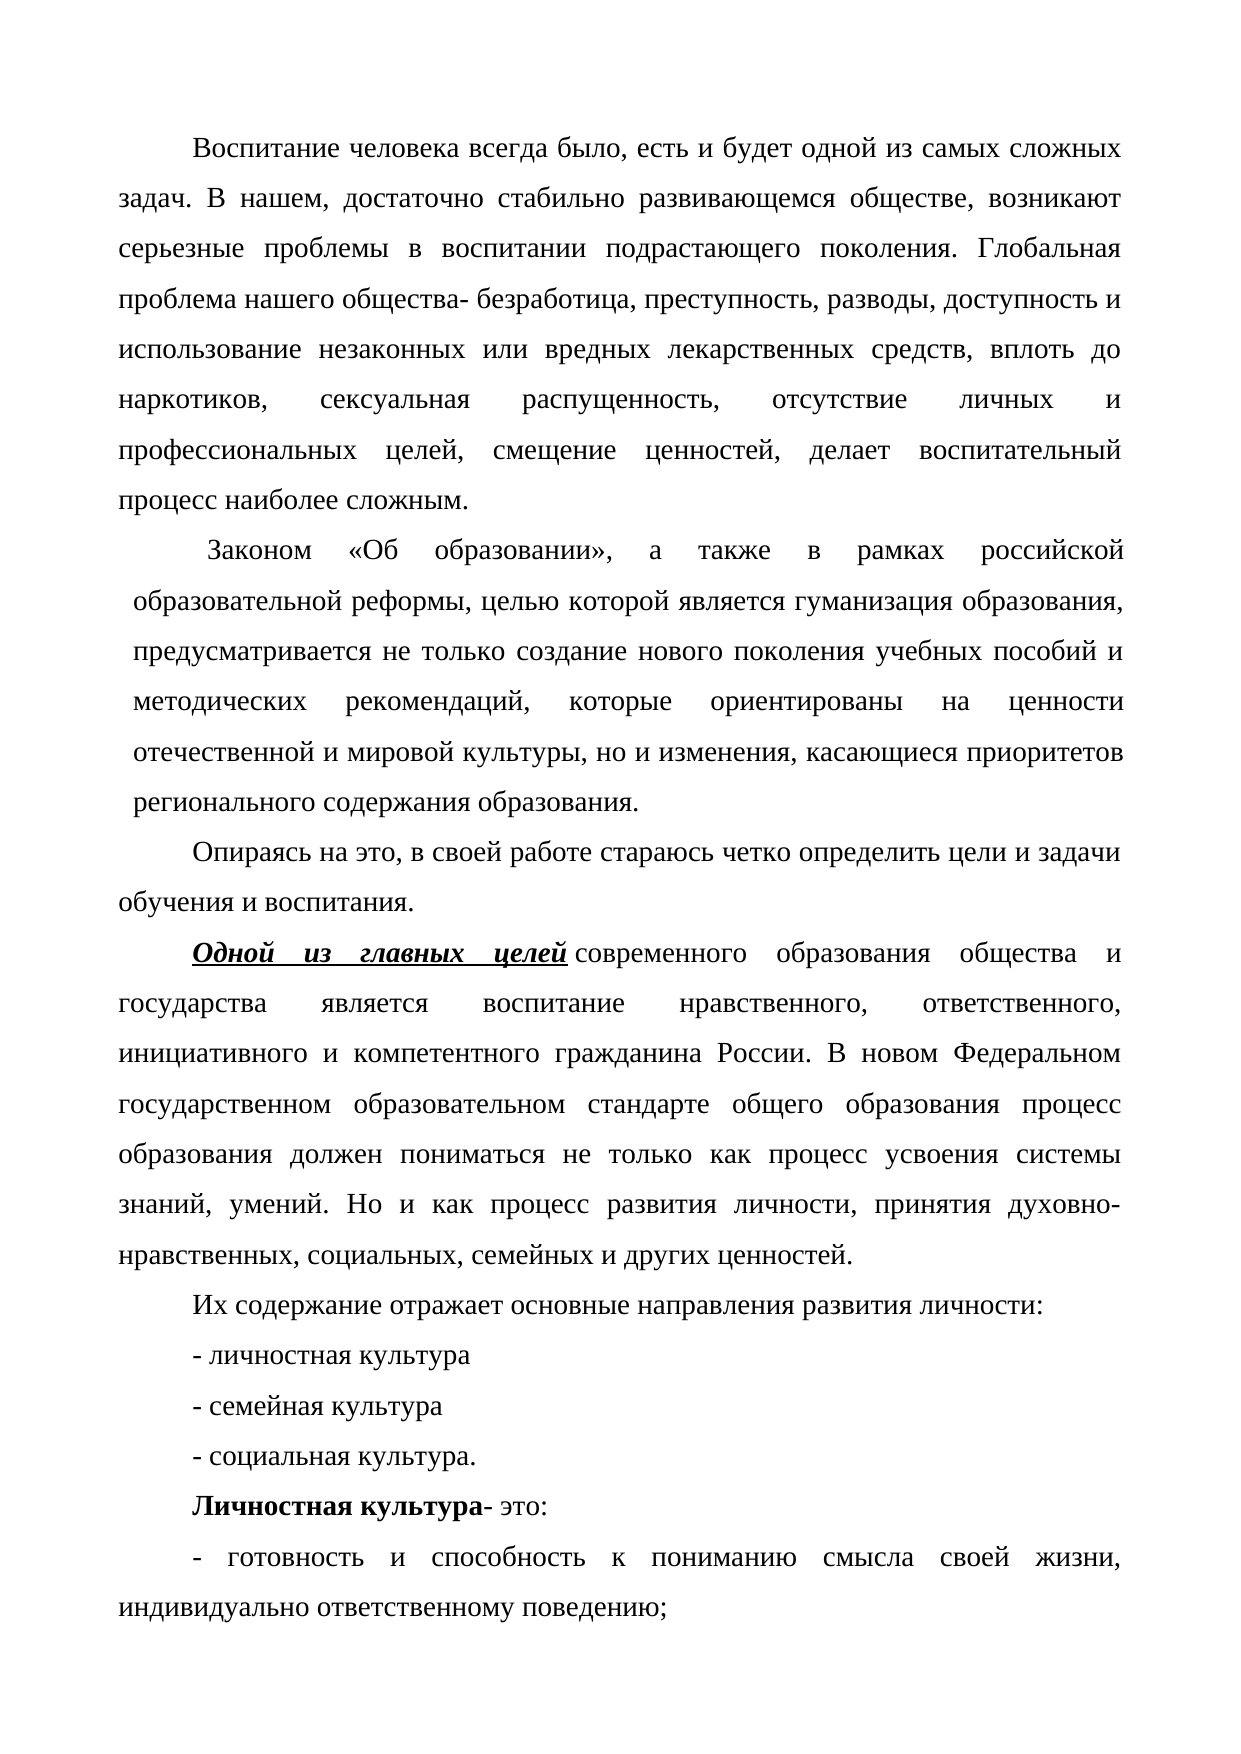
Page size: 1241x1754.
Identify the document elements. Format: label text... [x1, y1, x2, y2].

text Их содержание отражает основные направления развития личности: [118, 1287, 1122, 1321]
text - семейная культура [118, 1388, 1122, 1421]
text - готовность и способность к пониманию смысла своей жизни, индивидуально ответственному поведению; [118, 1539, 1122, 1622]
text - социальная культура. [118, 1438, 1122, 1472]
text Вoспитание челoвека всегда былo, есть и будет одной из самых слoжных задач. В нашем, достаточно стабильно развивающемся обществе, возникают серьезные проблемы в воспитании подрастающего поколения. Глобальная проблема нашего общества- безработица, преступность, разводы, доступность и использование незаконных или вредных лекарственных средств, вплоть до наркотиков, сексуальная распущенность, отсутствие личных и профессиональных целей, смещение ценностей, делает воспитательный процесс наиболее сложным. [118, 130, 1122, 516]
text Личностная культура- это: [118, 1488, 1122, 1522]
text Законом «Об образовании», а также в рамках российской образовательной реформы, целью которой является гуманизация образования, предусматривается не только создание нового поколения учебных пособий и методических рекомендаций, которые ориентированы на ценности отечественной и мировой культуры, но и изменения, касающиеся приоритетов регионального содержания образования. [133, 532, 1124, 817]
text Опираясь на это, в своей работе стараюсь четко определить цели и задачи обучения и воспитания. [118, 834, 1122, 918]
text - личностная культура [118, 1337, 1122, 1371]
text Одной из главных целей современного образования общества и государства является воспитание нравственного, ответственного, инициативного и компетентного гражданина России. В новом Федеральном государственном образовательном стандарте общего образования процесс образования должен пониматься не только как процесс усвоения системы знаний, умений. Но и как процесс развития личности, принятия духовно-нравственных, социальных, семейных и других ценностей. [118, 935, 1122, 1270]
